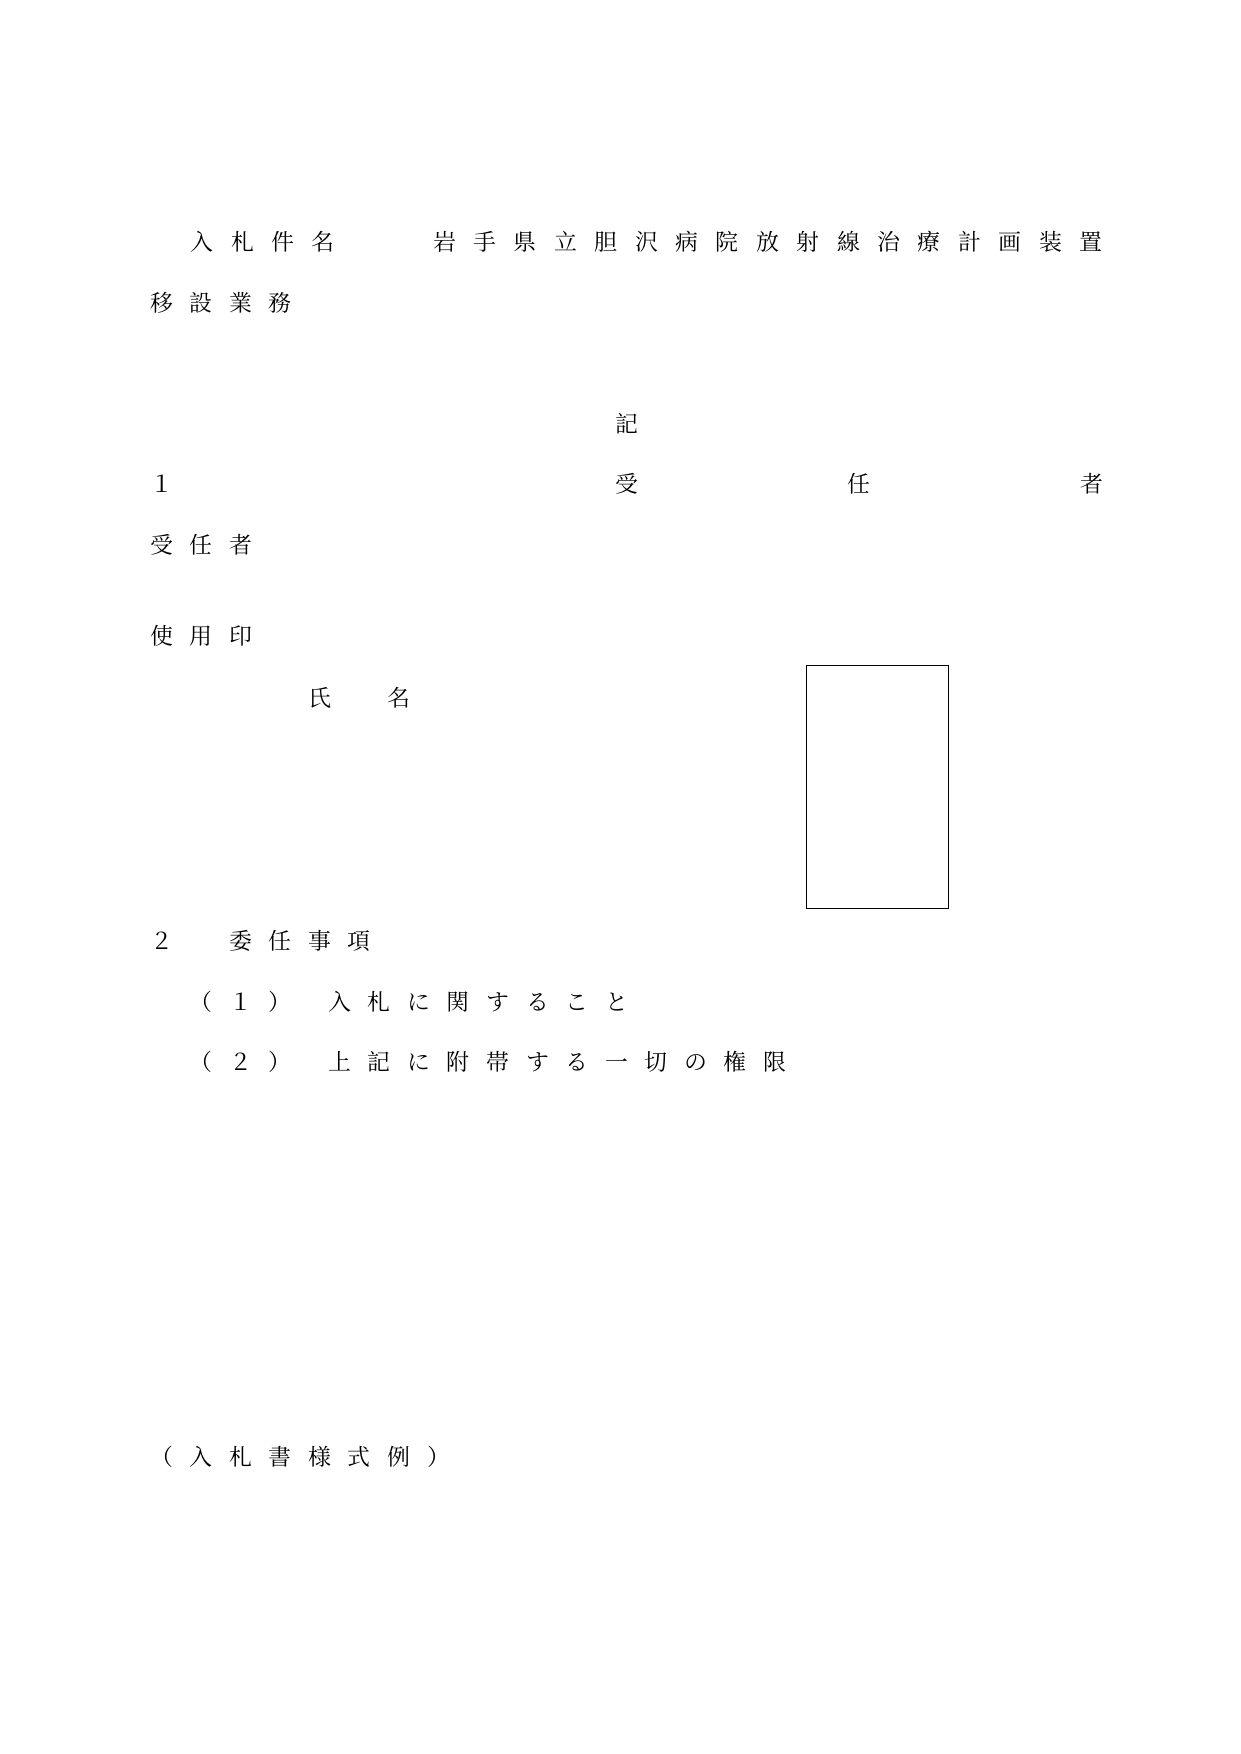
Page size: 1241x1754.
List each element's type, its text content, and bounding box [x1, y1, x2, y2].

text ２ 委任事項 [150, 909, 1120, 970]
text 入札件名 岩手県立胆沢病院放射線治療計画装置移設業務 [150, 210, 1120, 331]
text １ 受任者 受任者 [150, 453, 1120, 574]
list 入札に関すること [173, 970, 1120, 1031]
table_header [807, 666, 948, 908]
subtitle 記 [150, 392, 1120, 453]
list 上記に附帯する一切の権限 [173, 1031, 1120, 1091]
text 使用印 [150, 574, 1120, 665]
table_header 氏 名 [140, 665, 806, 908]
text （入札書様式例） [150, 1425, 1120, 1485]
